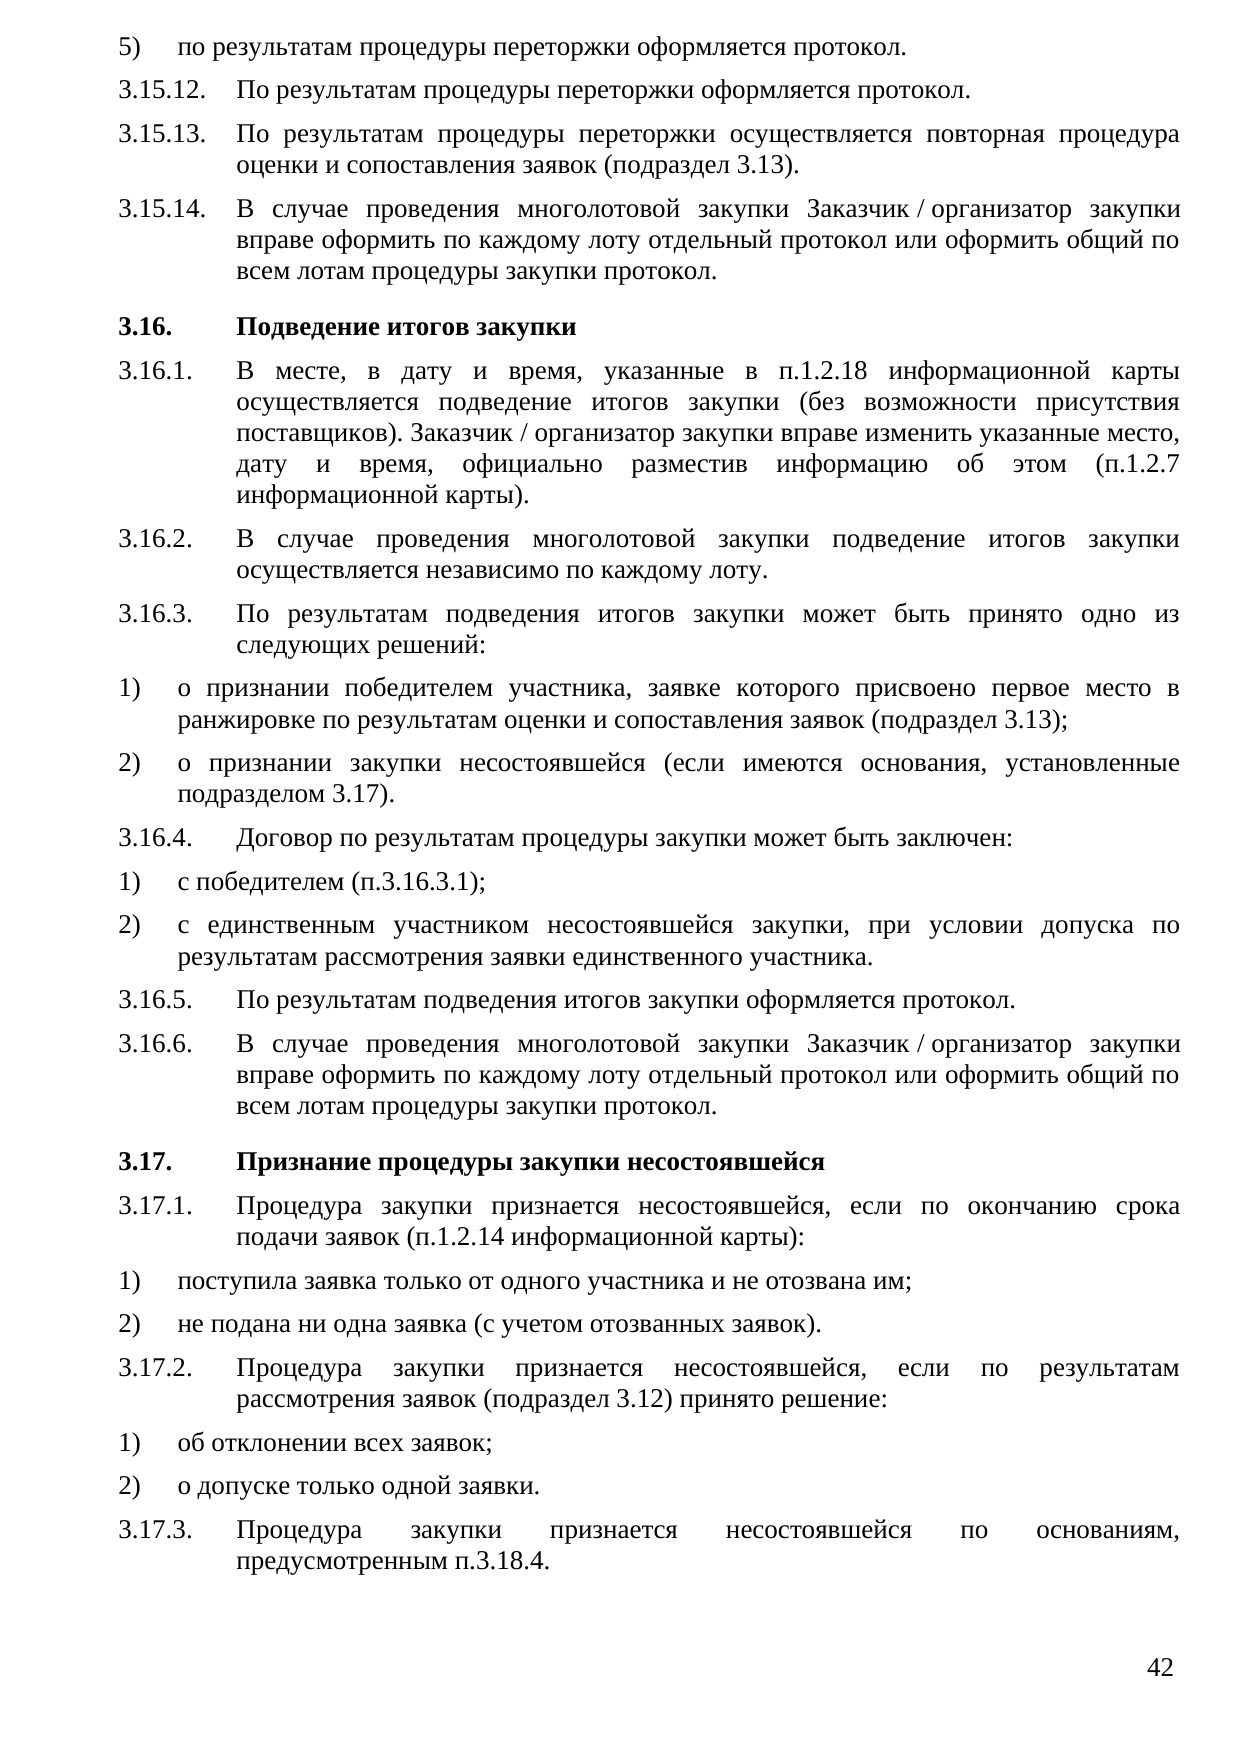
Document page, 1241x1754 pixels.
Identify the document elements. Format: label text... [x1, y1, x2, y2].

text В случае проведения многолотовой закупки Заказчик / организатор закупки вправе оформить по каждому лоту отдельный протокол или оформить общий по всем лотам процедуры закупки протокол. [118, 192, 1181, 285]
text По результатам процедуры переторжки осуществляется повторная процедура оценки и сопоставления заявок (подраздел 3.13). [118, 117, 1181, 179]
text об отклонении всех заявок; [118, 1426, 1181, 1457]
text с победителем (п.3.16.3.1); [118, 865, 1181, 896]
text По результатам процедуры переторжки оформляется протокол. [118, 73, 1181, 104]
text по результатам процедуры переторжки оформляется протокол. [118, 29, 1181, 61]
text о признании победителем участника, заявке которого присвоено первое место в ранжировке по результатам оценки и сопоставления заявок (подраздел 3.13); [118, 672, 1181, 734]
text Подведение итогов закупки [118, 310, 1181, 341]
text о допуске только одной заявки. [118, 1469, 1181, 1501]
text В случае проведения многолотовой закупки подведение итогов закупки осуществляется независимо по каждому лоту. [118, 522, 1181, 584]
text поступила заявка только от одного участника и не отозвана им; [118, 1264, 1181, 1295]
text Признание процедуры закупки несостоявшейся [118, 1145, 1181, 1176]
text о признании закупки несостоявшейся (если имеются основания, установленные подразделом 3.17). [118, 746, 1181, 809]
text не подана ни одна заявка (с учетом отозванных заявок). [118, 1307, 1181, 1338]
text Договор по результатам процедуры закупки может быть заключен: [118, 821, 1181, 852]
text Процедура закупки признается несостоявшейся, если по окончанию срока подачи заявок (п.1.2.14 информационной карты): [118, 1189, 1181, 1251]
text с единственным участником несостоявшейся закупки, при условии допуска по результатам рассмотрения заявки единственного участника. [118, 908, 1181, 971]
text В месте, в дату и время, указанные в п.1.2.18 информационной карты осуществляется подведение итогов закупки (без возможности присутствия поставщиков). Заказчик / организатор закупки вправе изменить указанные место, дату и время, официально разместив информацию об этом (п.1.2.7 информационной карты). [118, 354, 1181, 509]
text Процедура закупки признается несостоявшейся по основаниям, предусмотренным п.3.18.4. [118, 1513, 1181, 1575]
text В случае проведения многолотовой закупки Заказчик / организатор закупки вправе оформить по каждому лоту отдельный протокол или оформить общий по всем лотам процедуры закупки протокол. [118, 1027, 1181, 1120]
text По результатам подведения итогов закупки может быть принято одно из следующих решений: [118, 597, 1181, 659]
text Процедура закупки признается несостоявшейся, если по результатам рассмотрения заявок (подраздел 3.12) принято решение: [118, 1351, 1181, 1413]
text По результатам подведения итогов закупки оформляется протокол. [118, 983, 1181, 1014]
